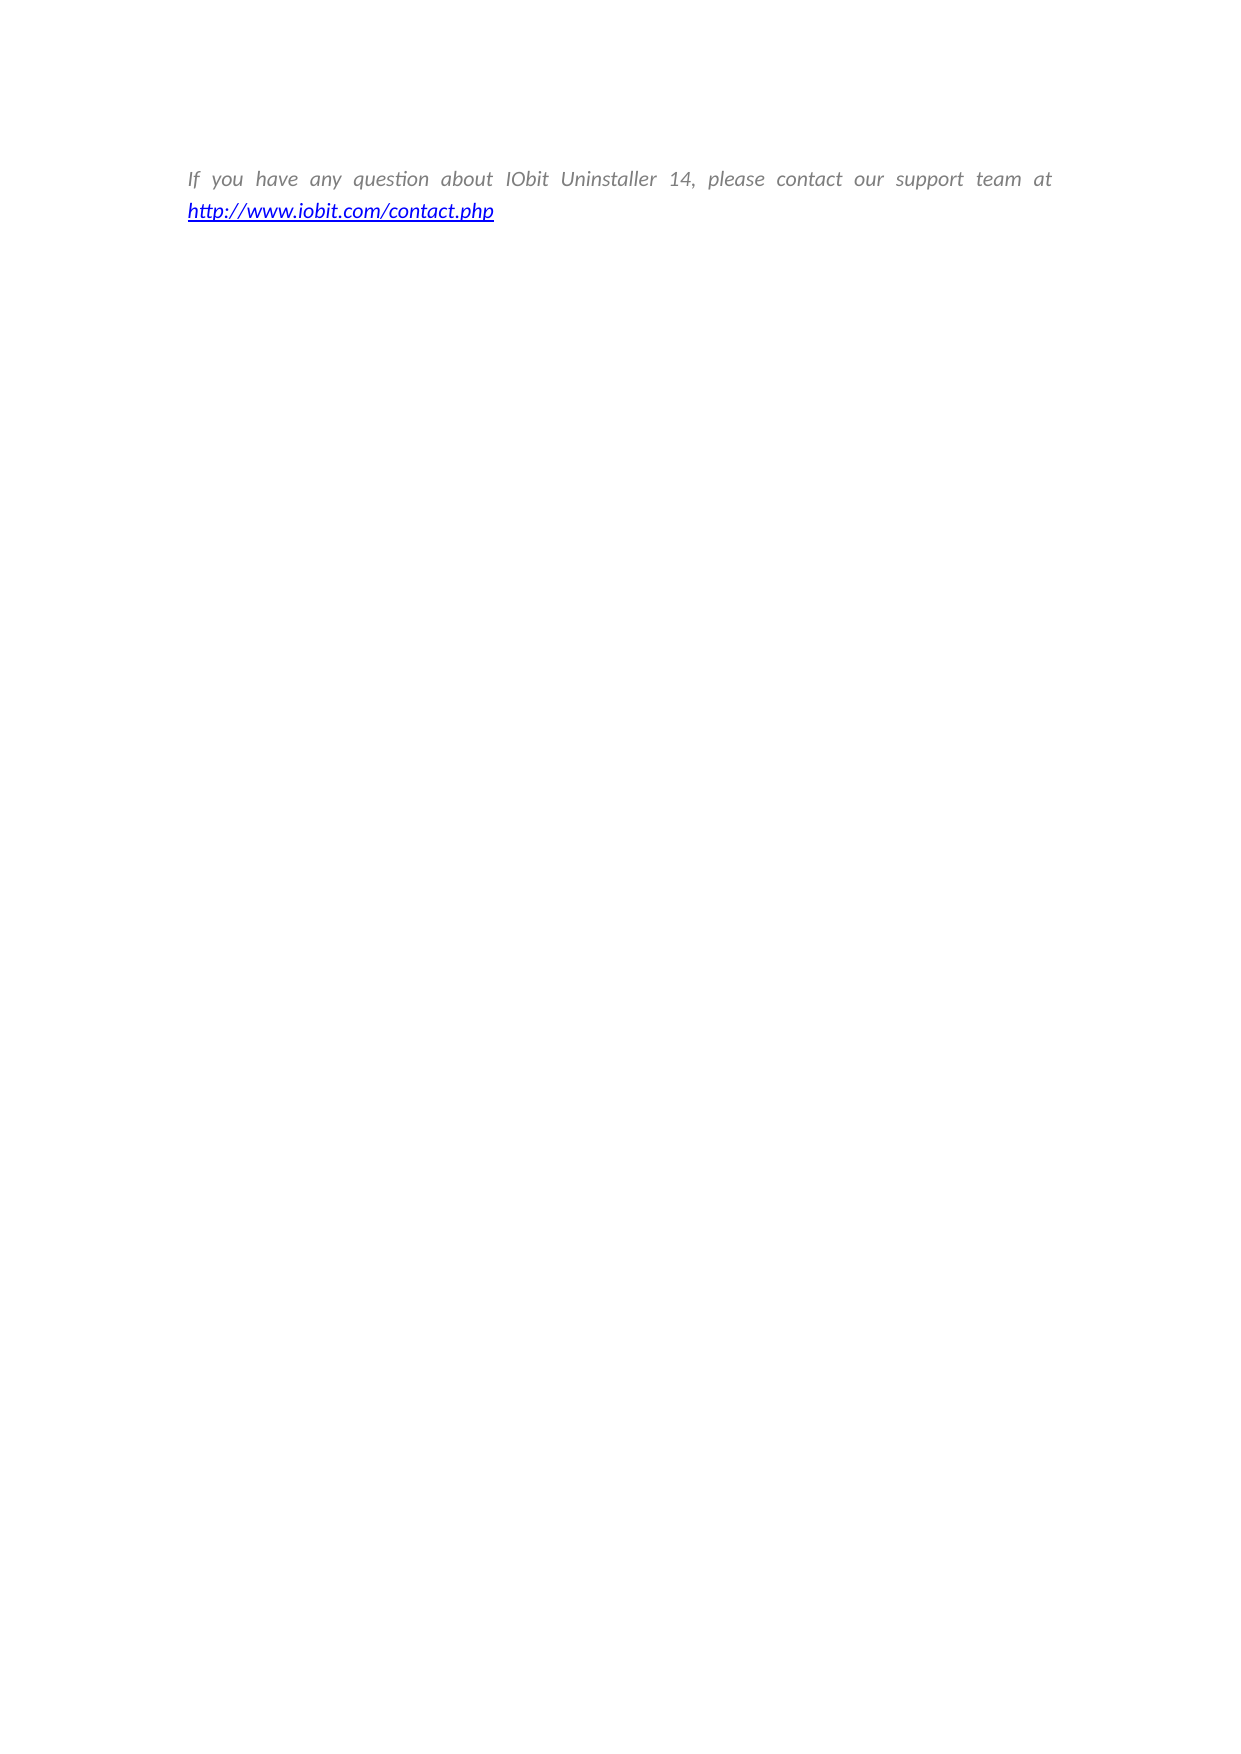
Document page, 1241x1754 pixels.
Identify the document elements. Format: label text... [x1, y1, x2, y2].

text If you have any question about IObit Uninstaller 14, please contact our support team at http://www.iobit.com/contact.php [187, 162, 1053, 227]
